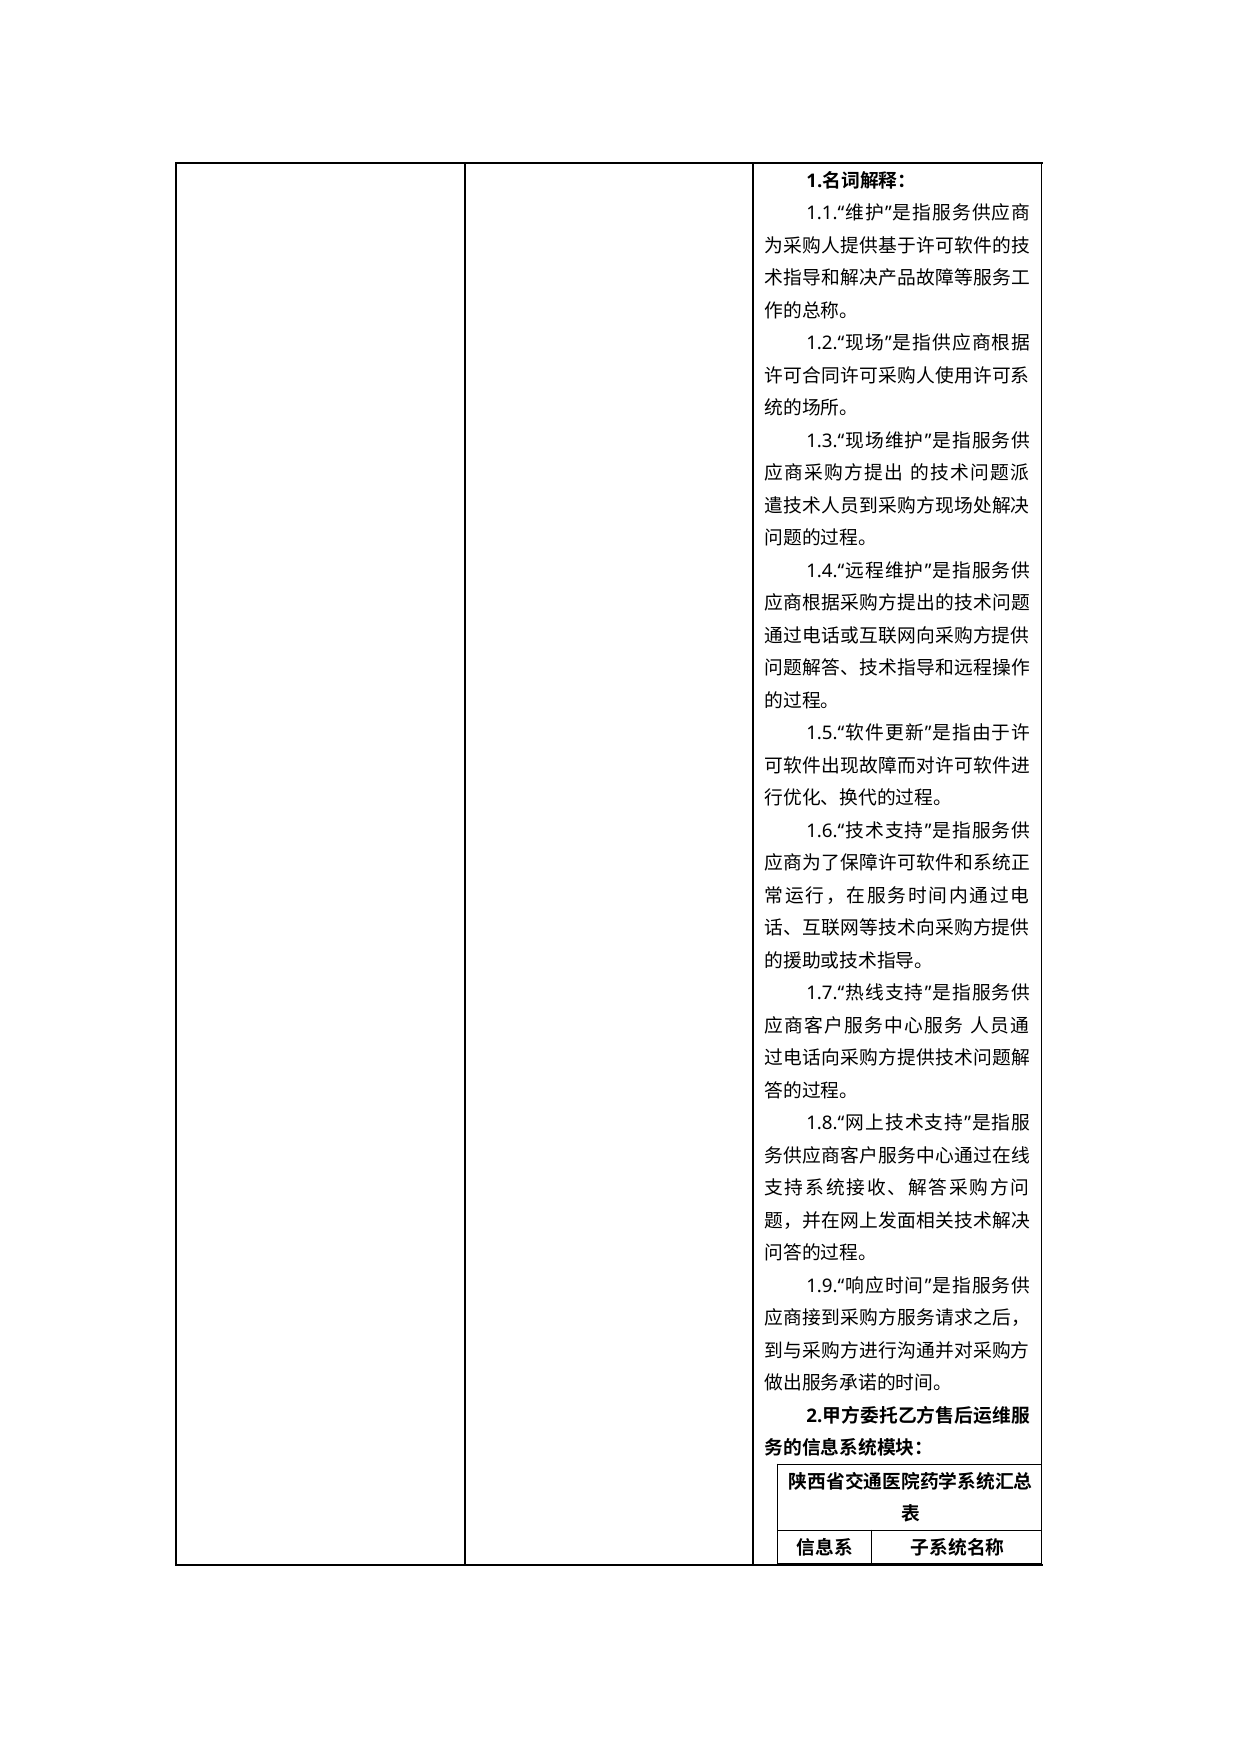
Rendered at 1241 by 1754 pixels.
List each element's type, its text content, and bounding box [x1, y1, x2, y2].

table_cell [754, 164, 1041, 1564]
table_cell 1 [177, 164, 464, 1564]
table_cell [466, 164, 752, 1564]
